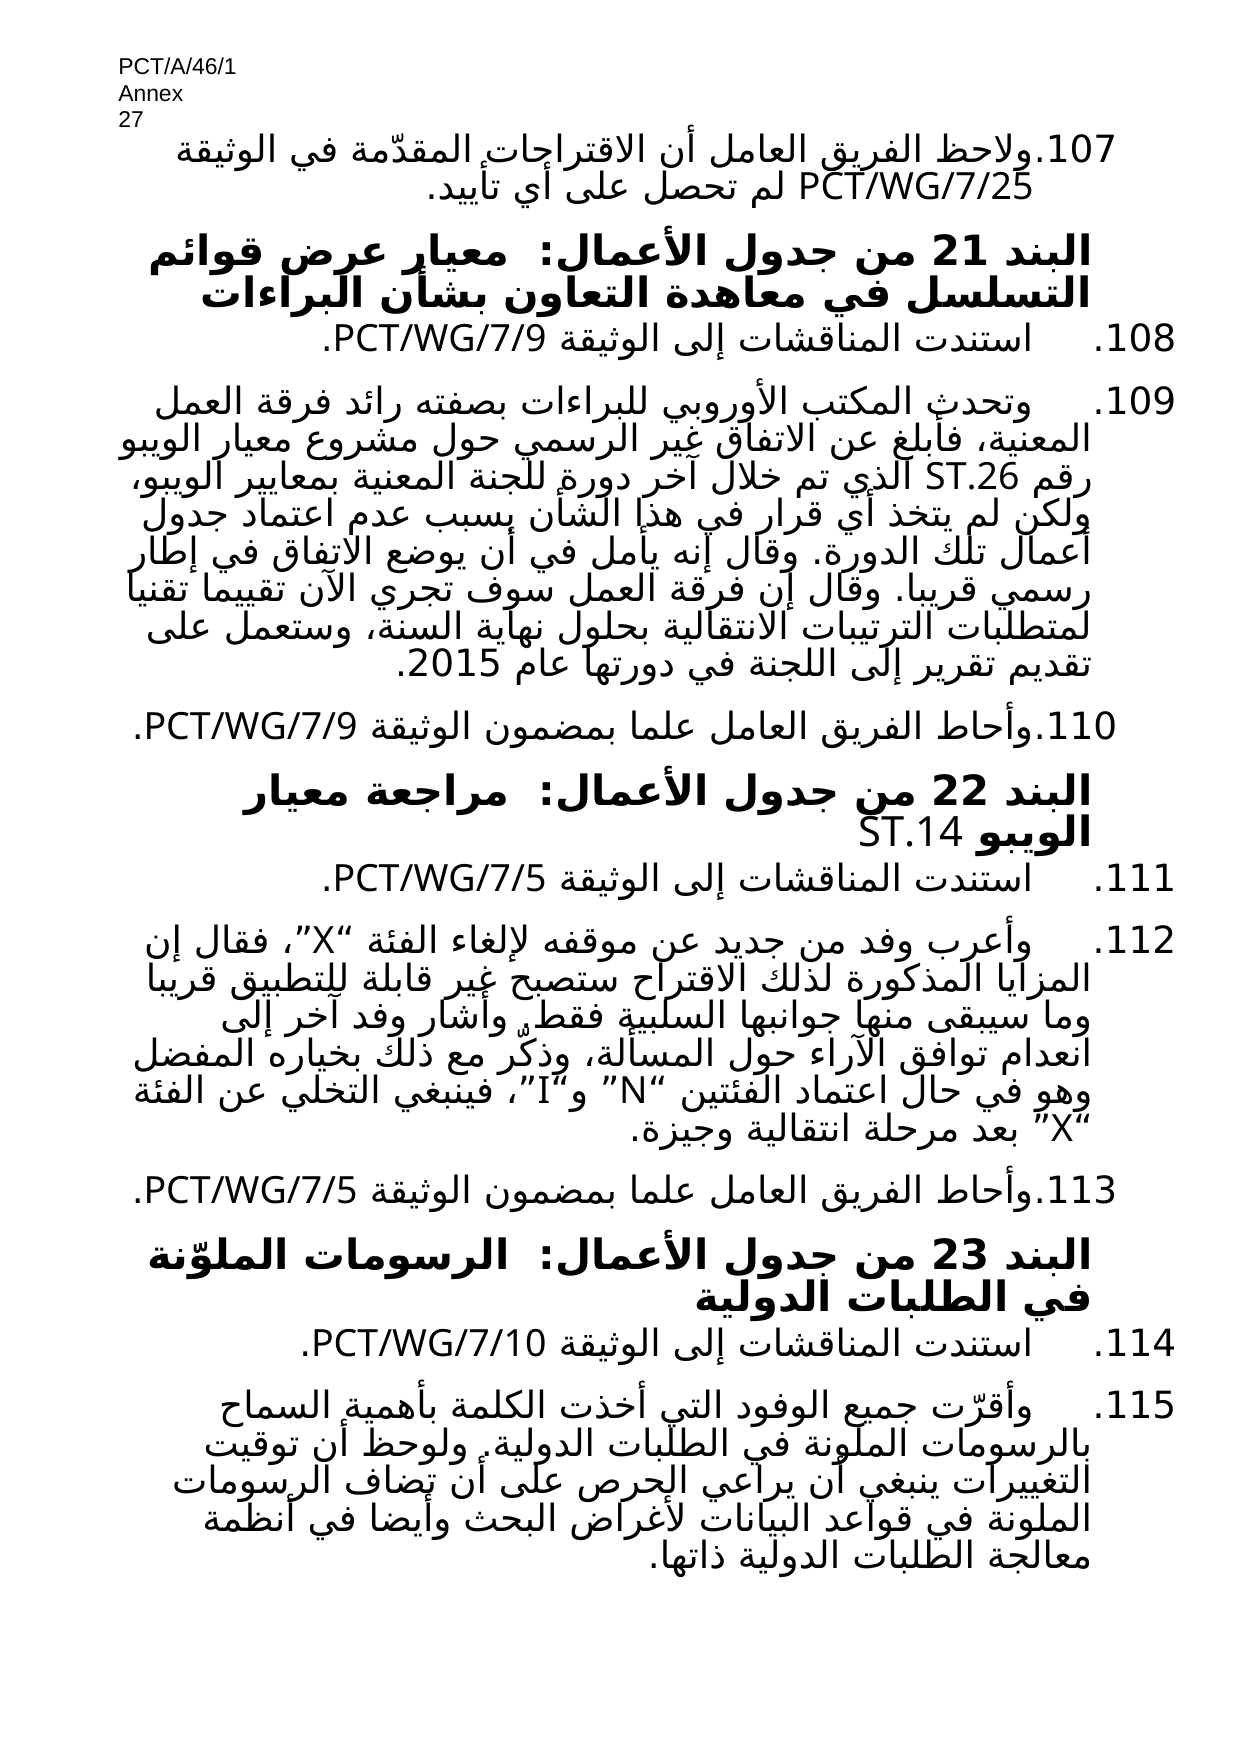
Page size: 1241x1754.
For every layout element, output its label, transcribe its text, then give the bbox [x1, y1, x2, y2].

text وأقرّت جميع الوفود التي أخذت الكلمة بأهمية السماح بالرسومات الملونة في الطلبات الدولية. ولوحظ أن توقيت التغييرات ينبغي أن يراعي الحرص على أن تضاف الرسومات الملونة في قواعد البيانات لأغراض البحث وأيضا في أنظمة معالجة الطلبات الدولية ذاتها. [118, 1388, 1092, 1576]
text وأحاط الفريق العامل علما بمضمون الوثيقة PCT/WG/7/9. [118, 709, 1033, 747]
text وأحاط الفريق العامل علما بمضمون الوثيقة PCT/WG/7/5. [869, 1174, 1033, 1211]
text استندت المناقشات إلى الوثيقة PCT/WG/7/9. [628, 322, 1092, 359]
text استندت المناقشات إلى الوثيقة PCT/WG/7/5. [118, 861, 1092, 899]
subtitle البند 21 من جدول الأعمال: معيار عرض قوائم التسلسل في معاهدة التعاون بشأن البراءات [118, 232, 1092, 316]
text وتحدث المكتب الأوروبي للبراءات بصفته رائد فرقة العمل المعنية، فأبلغ عن الاتفاق غير الرسمي حول مشروع معيار الويبو رقم ST.26 الذي تم خلال آخر دورة للجنة المعنية بمعايير الويبو، ولكن لم يتخذ أي قرار في هذا الشأن بسبب عدم اعتماد جدول أعمال تلك الدورة. وقال إنه يأمل في أن يوضع الاتفاق في إطار رسمي قريبا. وقال إن فرقة العمل سوف تجري الآن تقييما تقنيا لمتطلبات الترتيبات الانتقالية بحلول نهاية السنة، وستعمل على تقديم تقرير إلى اللجنة في دورتها عام 2015. [118, 384, 1092, 684]
text وأعرب وفد من جديد عن موقفه لإلغاء الفئة “X”، فقال إن المزايا المذكورة لذلك الاقتراح ستصبح غير قابلة للتطبيق قريبا وما سيبقى منها جوانبها السلبية فقط. وأشار وفد آخر إلى انعدام توافق الآراء حول المسألة، وذكّر مع ذلك بخياره المفضل وهو في حال اعتماد الفئتين “N” و“I”، فينبغي التخلي عن الفئة “X” بعد مرحلة انتقالية وجيزة. [118, 924, 1092, 1149]
text وأحاط الفريق العامل علما بمضمون الوثيقة PCT/WG/7/5. [118, 1174, 454, 1211]
text استندت المناقشات إلى الوثيقة PCT/WG/7/9. [118, 322, 643, 359]
text وأحاط الفريق العامل علما بمضمون الوثيقة PCT/WG/7/5. [439, 1174, 906, 1211]
subtitle البند 23 من جدول الأعمال: الرسومات الملوّنة في الطلبات الدولية [118, 1236, 1092, 1320]
subtitle البند 22 من جدول الأعمال: مراجعة معيار الويبو ST.14 [118, 772, 1092, 855]
text ولاحظ الفريق العامل أن الاقتراحات المقدّمة في الوثيقة PCT/WG/7/25 لم تحصل على أي تأييد. [118, 132, 1033, 207]
text استندت المناقشات إلى الوثيقة PCT/WG/7/10. [118, 1326, 1092, 1363]
